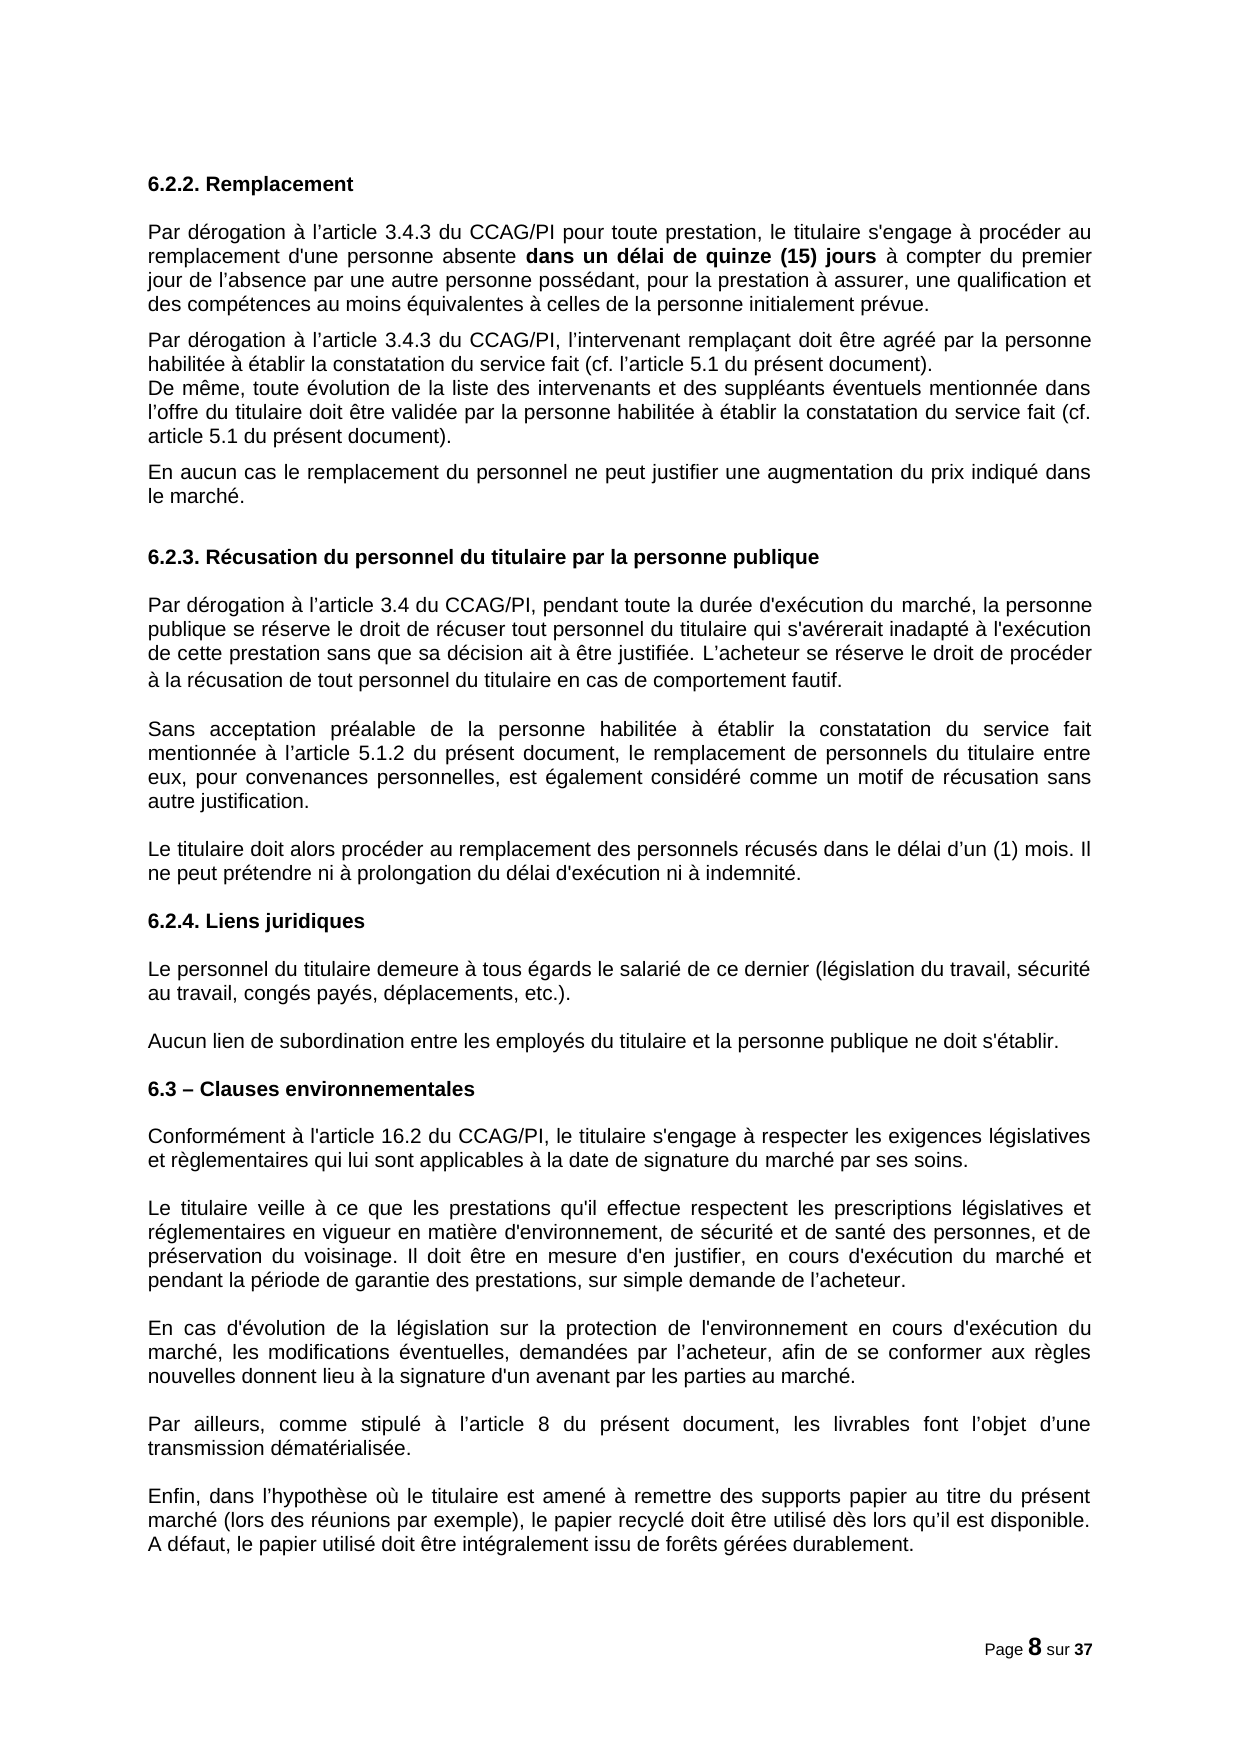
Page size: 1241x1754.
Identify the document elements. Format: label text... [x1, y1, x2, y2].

text En aucun cas le remplacement du personnel ne peut justifier une augmentation du prix indiqué dans le marché. [148, 460, 1093, 508]
text En cas d'évolution de la législation sur la protection de l'environnement en cours d'exécution du marché, les modifications éventuelles, demandées par l’acheteur, afin de se conformer aux règles nouvelles donnent lieu à la signature d'un avenant par les parties au marché. [148, 1316, 1093, 1388]
text De même, toute évolution de la liste des intervenants et des suppléants éventuels mentionnée dans l’offre du titulaire doit être validée par la personne habilitée à établir la constatation du service fait (cf. article 5.1 du présent document). [148, 376, 1093, 448]
text Par dérogation à l’article 3.4 du CCAG/PI, pendant toute la durée d'exécution du marché, la personne publique se réserve le droit de récuser tout personnel du titulaire qui s'avérerait inadapté à l'exécution de cette prestation sans que sa décision ait à être justifiée. L’acheteur se réserve le droit de procéder à la récusation de tout personnel du titulaire en cas de comportement fautif. [148, 592, 1093, 693]
text Le titulaire doit alors procéder au remplacement des personnels récusés dans le délai d’un (1) mois. Il ne peut prétendre ni à prolongation du délai d'exécution ni à indemnité. [148, 837, 1093, 885]
text Sans acceptation préalable de la personne habilitée à établir la constatation du service fait mentionnée à l’article 5.1.2 du présent document, le remplacement de personnels du titulaire entre eux, pour convenances personnelles, est également considéré comme un motif de récusation sans autre justification. [148, 717, 1093, 813]
text Par ailleurs, comme stipulé à l’article 8 du présent document, les livrables font l’objet d’une transmission dématérialisée. [148, 1412, 1093, 1460]
text Conformément à l'article 16.2 du CCAG/PI, le titulaire s'engage à respecter les exigences législatives et règlementaires qui lui sont applicables à la date de signature du marché par ses soins. [148, 1124, 1093, 1172]
text Enfin, dans l’hypothèse où le titulaire est amené à remettre des supports papier au titre du présent marché (lors des réunions par exemple), le papier recyclé doit être utilisé dès lors qu’il est disponible. A défaut, le papier utilisé doit être intégralement issu de forêts gérées durablement. [148, 1484, 1093, 1556]
text 6.3 – Clauses environnementales [148, 1076, 1093, 1100]
text Aucun lien de subordination entre les employés du titulaire et la personne publique ne doit s'établir. [148, 1028, 1093, 1052]
text Par dérogation à l’article 3.4.3 du CCAG/PI pour toute prestation, le titulaire s'engage à procéder au remplacement d'une personne absente dans un délai de quinze (15) jours à compter du premier jour de l’absence par une autre personne possédant, pour la prestation à assurer, une qualification et des compétences au moins équivalentes à celles de la personne initialement prévue. [148, 219, 1093, 315]
text Le personnel du titulaire demeure à tous égards le salarié de ce dernier (législation du travail, sécurité au travail, congés payés, déplacements, etc.). [148, 957, 1093, 1004]
text Par dérogation à l’article 3.4.3 du CCAG/PI, l’intervenant remplaçant doit être agréé par la personne habilitée à établir la constatation du service fait (cf. l’article 5.1 du présent document). [148, 328, 1093, 376]
subtitle 6.2.3. Récusation du personnel du titulaire par la personne publique [148, 544, 1093, 568]
text Le titulaire veille à ce que les prestations qu'il effectue respectent les prescriptions législatives et réglementaires en vigueur en matière d'environnement, de sécurité et de santé des personnes, et de préservation du voisinage. Il doit être en mesure d'en justifier, en cours d'exécution du marché et pendant la période de garantie des prestations, sur simple demande de l’acheteur. [148, 1196, 1093, 1292]
subtitle 6.2.4. Liens juridiques [148, 909, 1093, 933]
subtitle 6.2.2. Remplacement [148, 172, 1093, 196]
